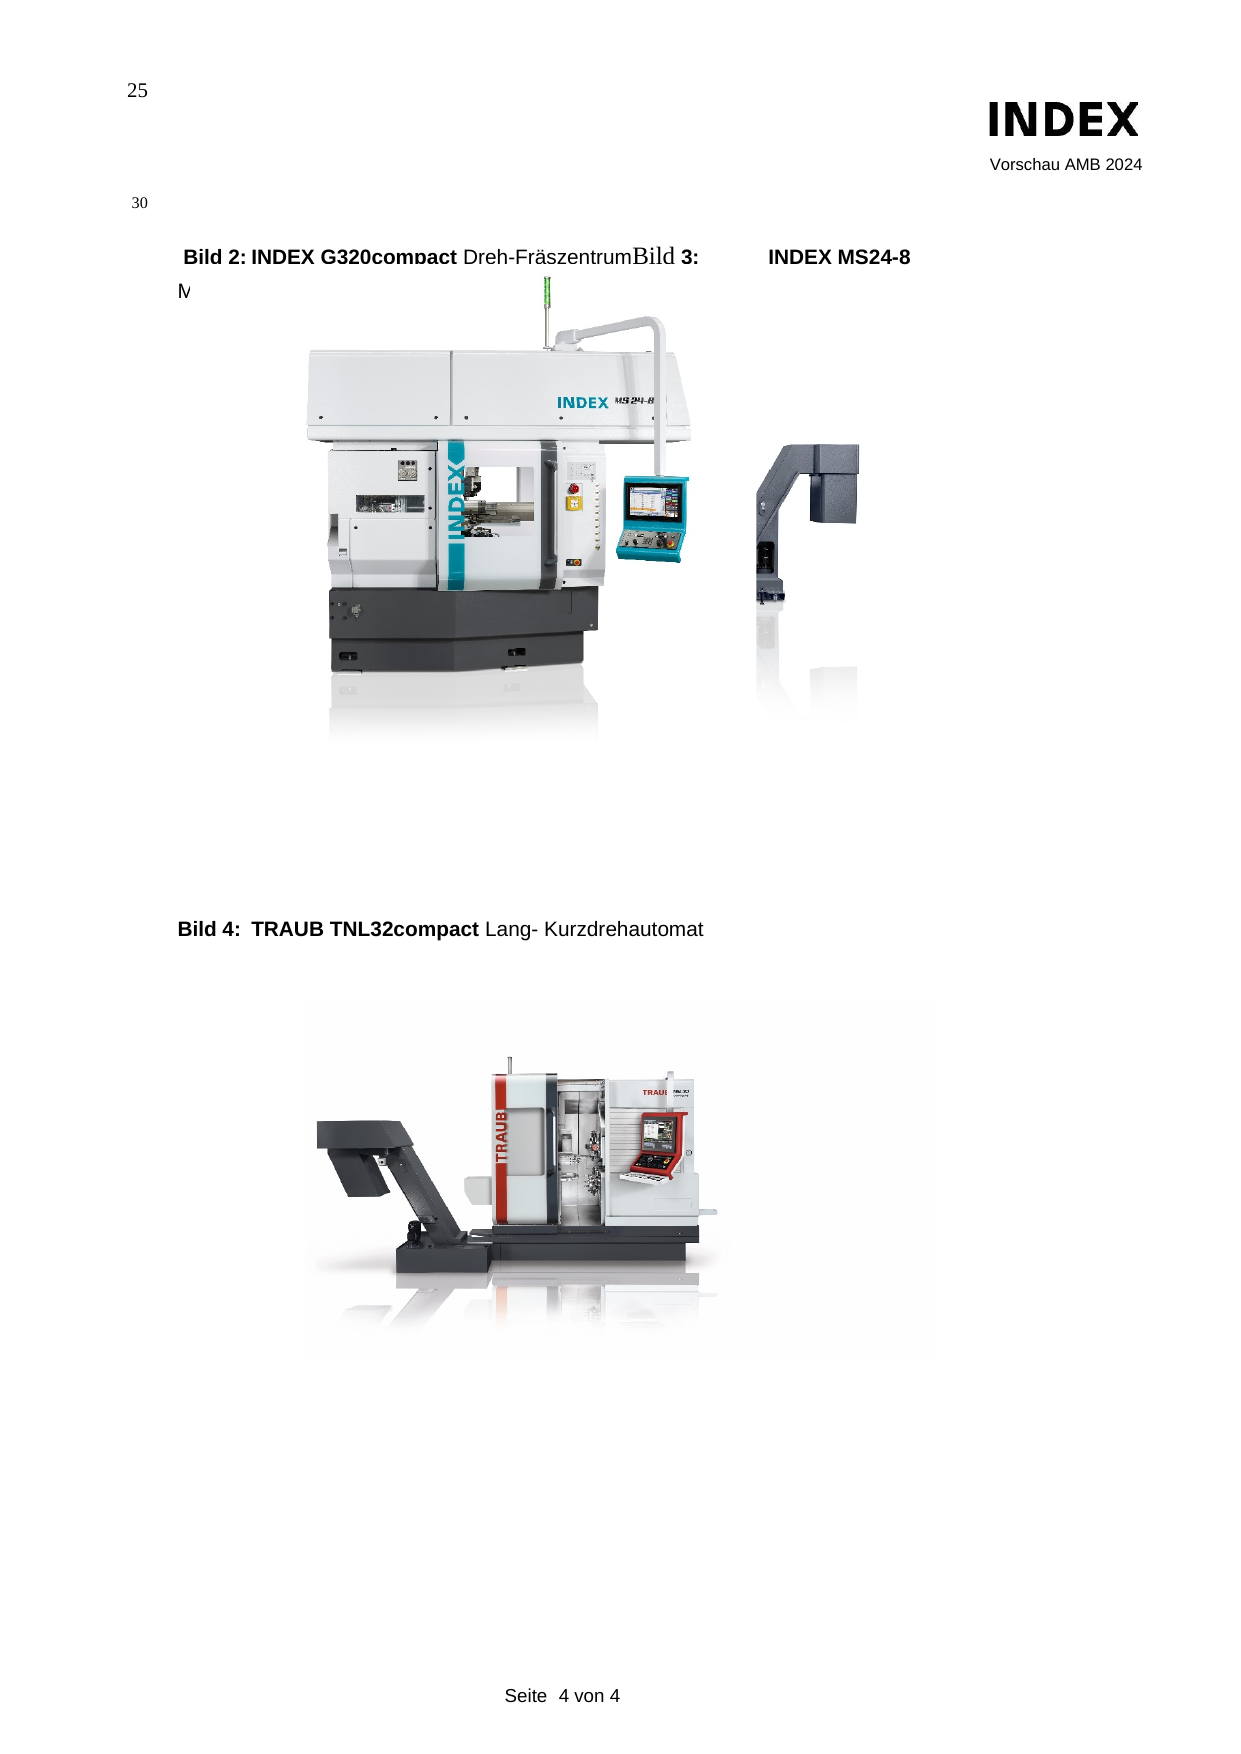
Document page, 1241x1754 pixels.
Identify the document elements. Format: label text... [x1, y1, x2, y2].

picture [190, 264, 879, 783]
text Bild 4: TRAUB TNL32compact Lang- Kurzdrehautomat [177, 916, 1004, 940]
text Bild 2: INDEX G320compact Dreh-FräszentrumBild 3: INDEX MS24-8 Mehrspindeldrehautomat mit 8 Hauptspindeln [177, 241, 1004, 303]
picture [302, 998, 938, 1362]
picture [989, 102, 1138, 136]
